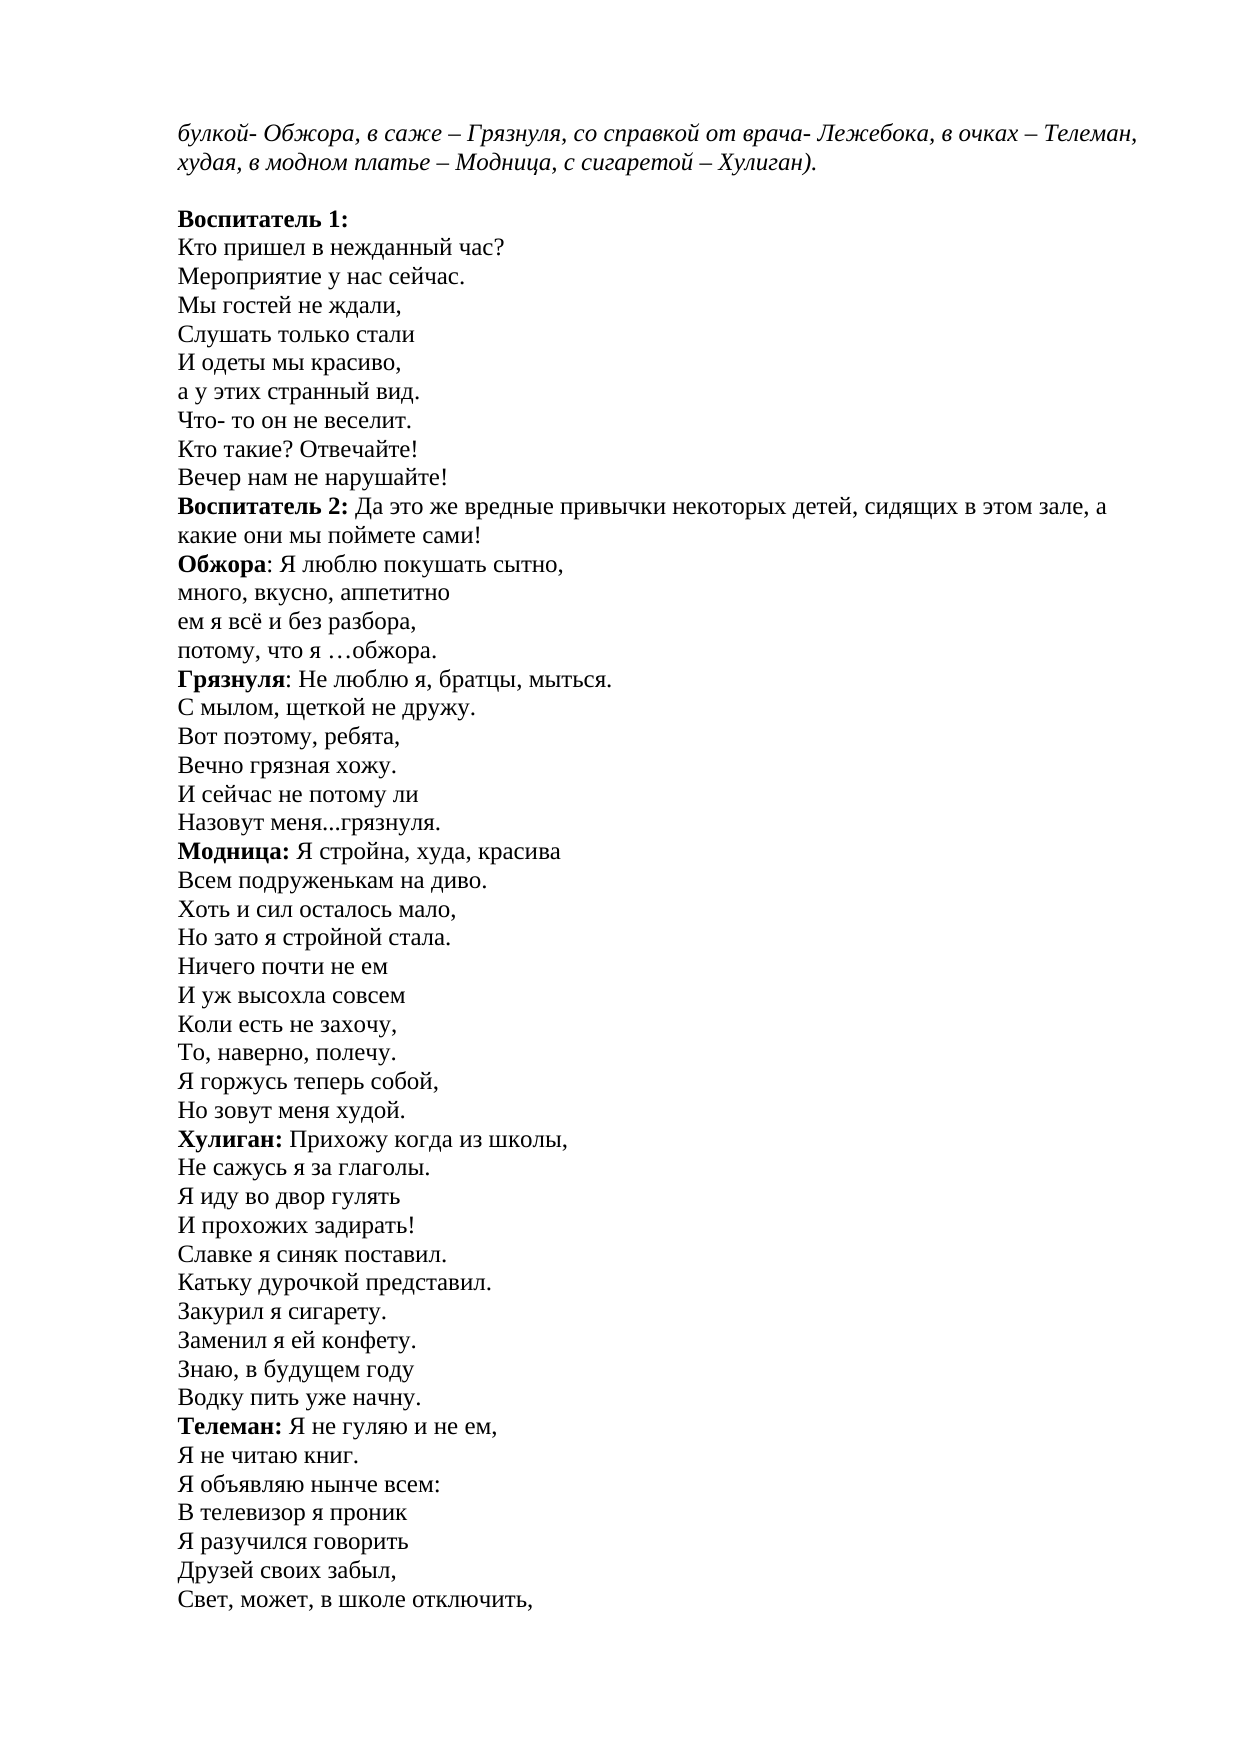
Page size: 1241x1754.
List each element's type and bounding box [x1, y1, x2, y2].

text [177, 118, 1152, 204]
text [177, 204, 1152, 1612]
